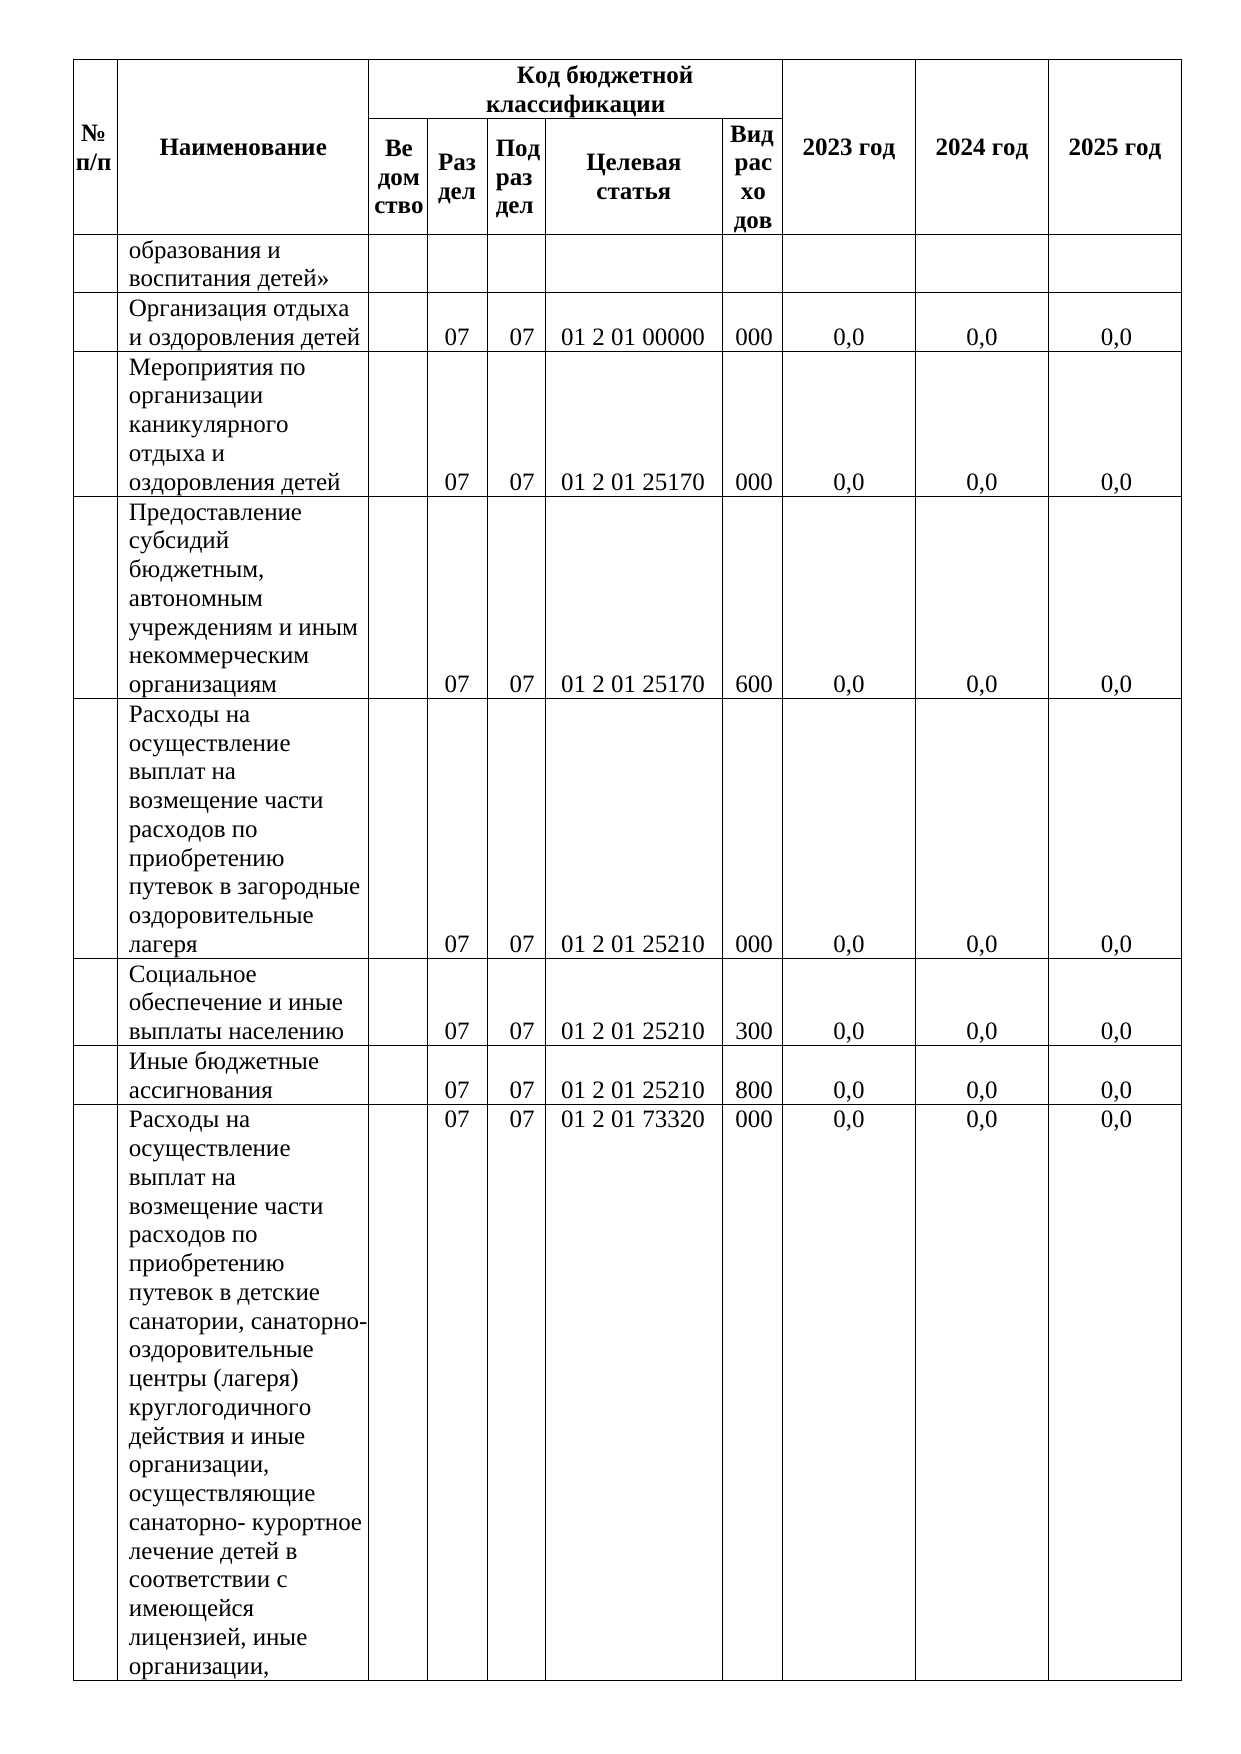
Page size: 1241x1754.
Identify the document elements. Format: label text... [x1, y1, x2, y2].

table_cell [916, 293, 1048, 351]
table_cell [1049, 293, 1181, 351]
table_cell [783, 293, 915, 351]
table_header № п/п [74, 60, 117, 234]
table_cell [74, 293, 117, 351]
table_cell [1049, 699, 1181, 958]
table_header Код бюджетной классификации [369, 60, 782, 118]
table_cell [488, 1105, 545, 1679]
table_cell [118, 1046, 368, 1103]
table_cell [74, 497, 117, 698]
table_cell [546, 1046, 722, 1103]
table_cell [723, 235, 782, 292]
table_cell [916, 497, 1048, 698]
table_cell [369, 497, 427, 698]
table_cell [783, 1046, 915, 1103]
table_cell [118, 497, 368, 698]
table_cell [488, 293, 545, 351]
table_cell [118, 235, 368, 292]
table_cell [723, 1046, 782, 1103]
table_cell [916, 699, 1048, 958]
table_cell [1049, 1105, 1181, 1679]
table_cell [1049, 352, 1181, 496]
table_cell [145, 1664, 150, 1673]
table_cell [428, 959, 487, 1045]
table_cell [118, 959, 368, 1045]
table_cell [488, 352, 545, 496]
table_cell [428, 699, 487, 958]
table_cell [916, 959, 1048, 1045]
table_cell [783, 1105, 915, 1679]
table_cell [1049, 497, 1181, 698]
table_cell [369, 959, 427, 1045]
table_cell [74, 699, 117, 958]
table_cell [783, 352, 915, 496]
table_header Наименование [118, 60, 368, 234]
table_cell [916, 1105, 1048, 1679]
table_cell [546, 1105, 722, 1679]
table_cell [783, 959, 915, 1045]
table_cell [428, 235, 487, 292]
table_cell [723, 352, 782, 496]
table_header 2025 год [1049, 60, 1181, 234]
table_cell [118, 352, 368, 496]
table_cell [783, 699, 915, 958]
table_cell Под раз дел [488, 119, 545, 234]
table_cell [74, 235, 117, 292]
table_cell Ве дом ство [369, 119, 427, 234]
table_cell Раз дел [428, 119, 487, 234]
table_cell Целевая статья [546, 119, 722, 234]
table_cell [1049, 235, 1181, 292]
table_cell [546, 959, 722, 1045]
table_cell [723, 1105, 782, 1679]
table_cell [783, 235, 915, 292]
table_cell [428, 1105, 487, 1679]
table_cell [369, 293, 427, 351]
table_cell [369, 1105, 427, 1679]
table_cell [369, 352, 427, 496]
table_header 2023 год [783, 60, 915, 234]
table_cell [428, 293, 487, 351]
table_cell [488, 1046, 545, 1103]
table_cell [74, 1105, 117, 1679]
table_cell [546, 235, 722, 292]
table_cell Вид рас хо дов [723, 119, 782, 234]
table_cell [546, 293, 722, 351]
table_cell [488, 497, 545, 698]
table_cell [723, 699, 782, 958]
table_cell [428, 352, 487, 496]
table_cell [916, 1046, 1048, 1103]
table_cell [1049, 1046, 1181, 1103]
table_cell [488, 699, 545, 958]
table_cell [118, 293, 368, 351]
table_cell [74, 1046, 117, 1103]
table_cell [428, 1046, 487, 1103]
table_header 2024 год [916, 60, 1048, 234]
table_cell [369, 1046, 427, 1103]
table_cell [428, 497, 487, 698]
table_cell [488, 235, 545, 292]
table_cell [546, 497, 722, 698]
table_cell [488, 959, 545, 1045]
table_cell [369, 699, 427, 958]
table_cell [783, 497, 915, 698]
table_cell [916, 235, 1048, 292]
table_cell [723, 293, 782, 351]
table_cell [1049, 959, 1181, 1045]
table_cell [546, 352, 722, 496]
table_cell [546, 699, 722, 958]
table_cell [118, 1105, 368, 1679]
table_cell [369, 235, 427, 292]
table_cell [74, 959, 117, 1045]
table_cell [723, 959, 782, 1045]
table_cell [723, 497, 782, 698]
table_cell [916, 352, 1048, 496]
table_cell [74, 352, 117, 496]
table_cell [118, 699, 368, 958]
